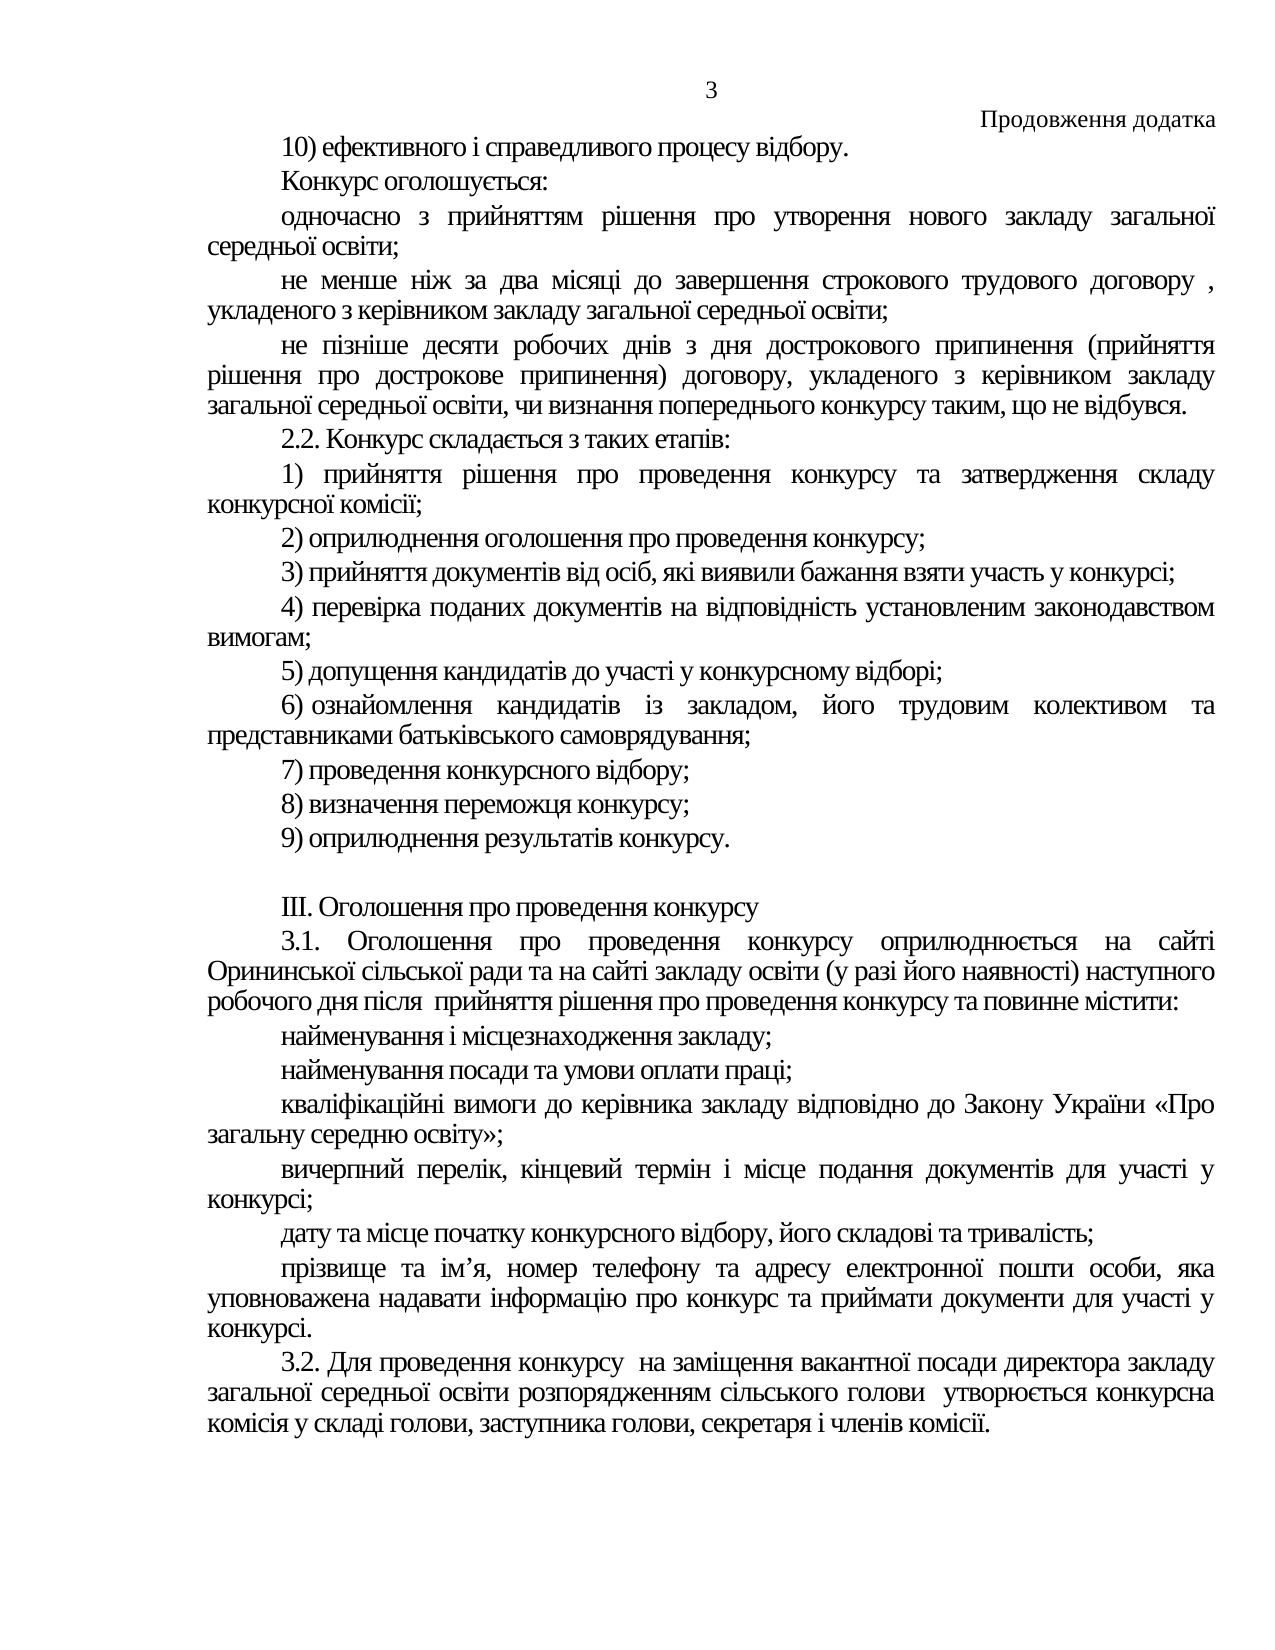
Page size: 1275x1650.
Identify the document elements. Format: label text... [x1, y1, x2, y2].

text найменування посади та умови оплати праці; [207, 1056, 1216, 1090]
text 3.2. Для проведення конкурсу на заміщення вакантної посади директора закладу загальної середньої освіти розпорядженням сільського голови утворюється конкурсна комісія у складі голови, заступника голови, секретаря і членів комісії. [207, 1348, 1216, 1442]
text 5) допущення кандидатів до участі у конкурсному відборі; [207, 656, 1216, 691]
text дату та місце початку конкурсного відбору, його складові та тривалість; [207, 1219, 1216, 1253]
text 4) перевірка поданих документів на відповідність установленим законодавством вимогам; [207, 592, 1216, 656]
text вичерпний перелік, кінцевий термін і місце подання документів для участі у конкурсі; [207, 1154, 1216, 1219]
text ІІІ. Оголошення про проведення конкурсу [207, 892, 1216, 927]
text 3.1. Оголошення про проведення конкурсу оприлюднюється на сайті Орининської сільської ради та на сайті закладу освіти (у разі його наявності) наступного робочого дня після прийняття рішення про проведення конкурсу та повинне містити: [207, 927, 1216, 1021]
text не пізніше десяти робочих днів з дня дострокового припинення (прийняття рішення про дострокове припинення) договору, укладеного з керівником закладу загальної середньої освіти, чи визнання попереднього конкурсу таким, що не відбувся. [207, 330, 1216, 425]
text не менше ніж за два місяці до завершення строкового трудового договору , укладеного з керівником закладу загальної середньої освіти; [207, 266, 1216, 330]
text 8) визначення переможця конкурсу; [207, 789, 1216, 824]
text 1) прийняття рішення про проведення конкурсу та затвердження складу конкурсної комісії; [207, 459, 1216, 523]
text 7) проведення конкурсного відбору; [207, 755, 1216, 789]
text 3) прийняття документів від осіб, які виявили бажання взяти участь у конкурсі; [207, 558, 1216, 592]
text 2.2. Конкурс складається з таких етапів: [207, 425, 1216, 459]
text 9) оприлюднення результатів конкурсу. [207, 824, 1216, 858]
text 6) ознайомлення кандидатів із закладом, його трудовим колективом та представниками батьківського самоврядування; [207, 691, 1216, 755]
text 10) ефективного і справедливого процесу відбору. [207, 132, 1216, 167]
text найменування і місцезнаходження закладу; [207, 1021, 1216, 1056]
text Конкурс оголошується: [207, 167, 1216, 201]
text прізвище та ім’я, номер телефону та адресу електронної пошти особи, яка уповноважена надавати інформацію про конкурс та приймати документи для участі у конкурсі. [207, 1253, 1216, 1348]
text 2) оприлюднення оголошення про проведення конкурсу; [207, 523, 1216, 558]
text одночасно з прийняттям рішення про утворення нового закладу загальної середньої освіти; [207, 201, 1216, 266]
text кваліфікаційні вимоги до керівника закладу відповідно до Закону України «Про загальну середню освіту»; [207, 1090, 1216, 1154]
